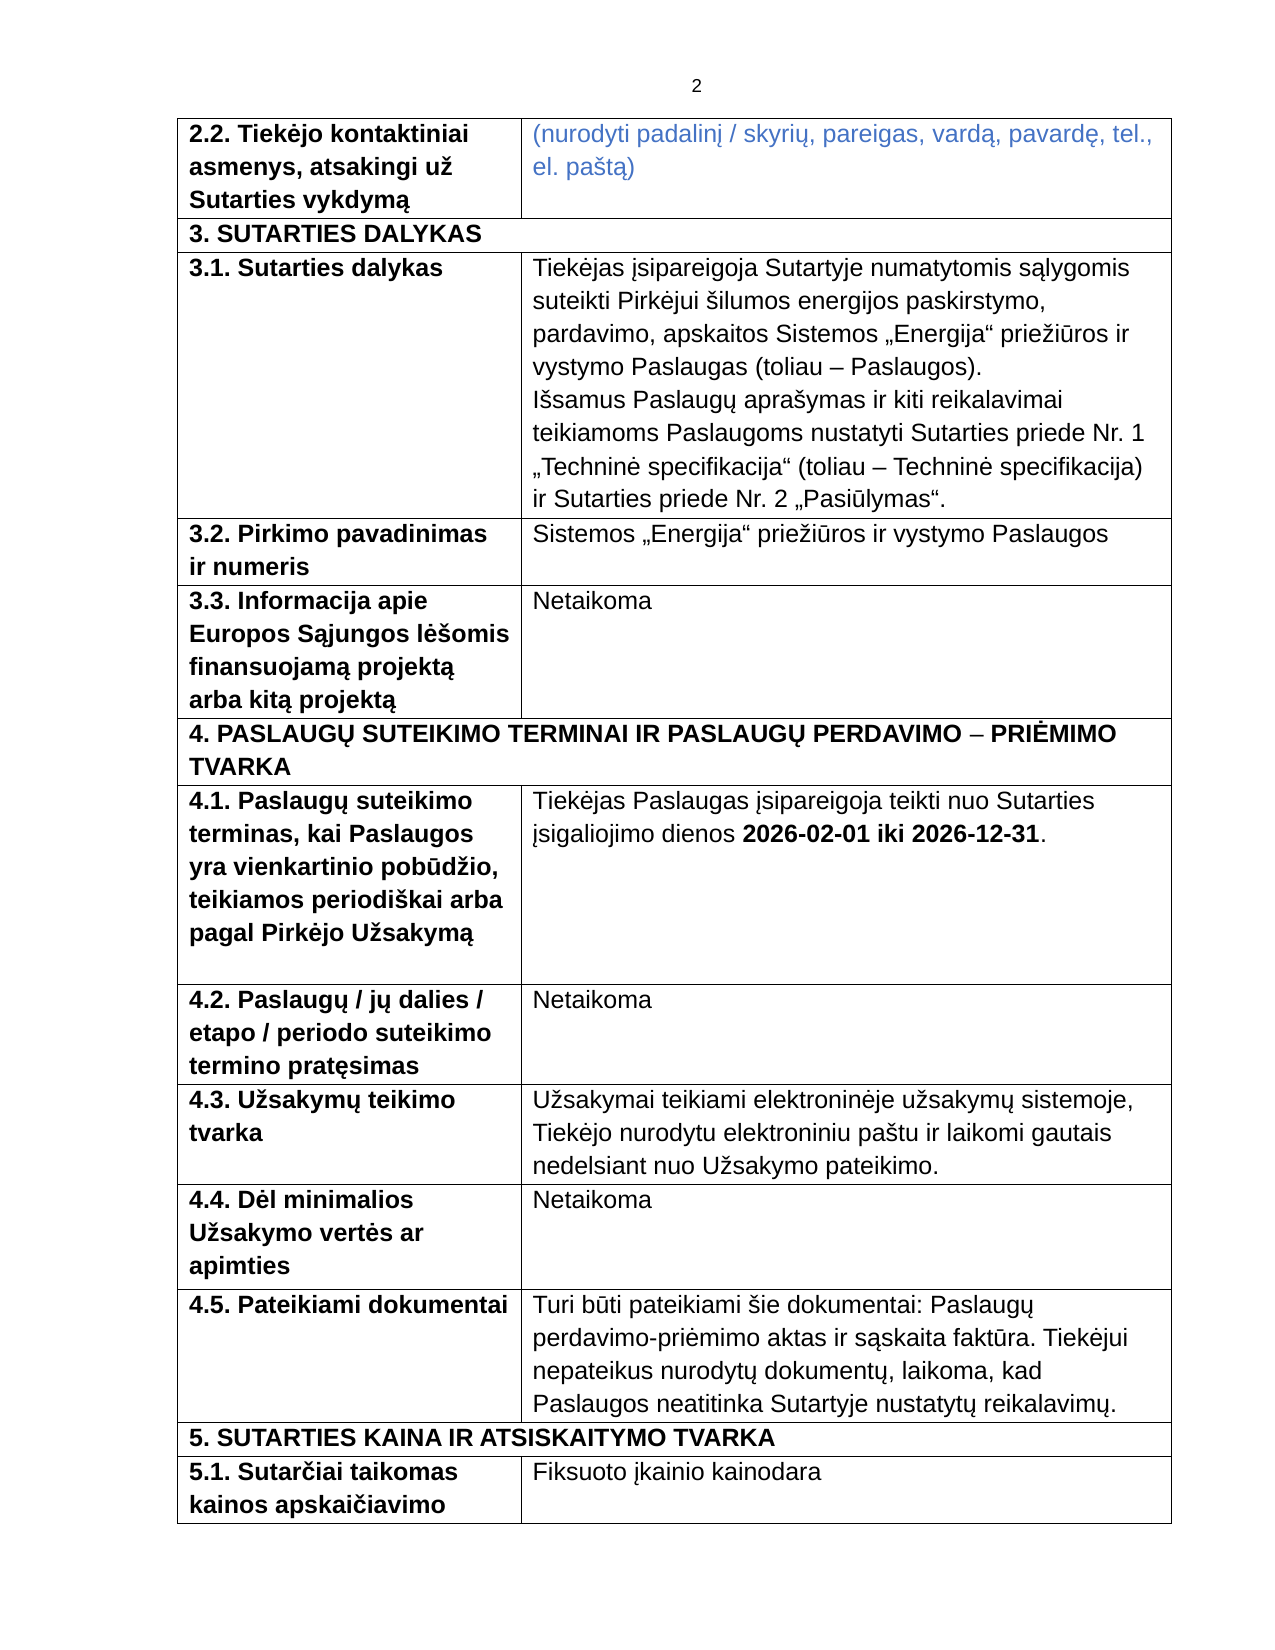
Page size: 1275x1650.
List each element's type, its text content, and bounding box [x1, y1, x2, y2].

table_cell 4.3. Užsakymų teikimo tvarka [178, 1085, 521, 1184]
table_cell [522, 119, 1171, 218]
table_cell 3. SUTARTIES DALYKAS [178, 219, 1171, 252]
table_cell 4.5. Pateikiami dokumentai [178, 1290, 521, 1422]
table_cell 5. SUTARTIES KAINA IR ATSISKAITYMO TVARKA [178, 1423, 1171, 1456]
table_cell Tiekėjas įsipareigoja Sutartyje numatytomis sąlygomis suteikti Pirkėjui šilumos energijos paskirstymo, pardavimo, apskaitos Sistemos „Energija“ priežiūros ir vystymo Paslaugas (toliau – Paslaugos). Išsamus Paslaugų aprašymas ir kiti reikalavimai teikiamoms Paslaugoms nustatyti Sutarties priede Nr. 1 „Techninė specifikacija“ (toliau – Techninė specifikacija) ir Sutarties priede Nr. 2 „Pasiūlymas“. [522, 253, 1171, 517]
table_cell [522, 1457, 1171, 1523]
table_cell 4.1. Paslaugų suteikimo terminas, kai Paslaugos yra vienkartinio pobūdžio, teikiamos periodiškai arba pagal Pirkėjo Užsakymą [178, 786, 521, 984]
table_cell Sistemos „Energija“ priežiūros ir vystymo Paslaugos [522, 519, 1171, 584]
table_cell 4.2. Paslaugų / jų dalies / etapo / periodo suteikimo termino pratęsimas [178, 985, 521, 1084]
table_cell Netaikoma [522, 1185, 1171, 1288]
table_cell Netaikoma [522, 586, 1171, 718]
table_cell 2.2. Tiekėjo kontaktiniai asmenys, atsakingi už Sutarties vykdymą [178, 119, 521, 218]
table_cell 3.2. Pirkimo pavadinimas ir numeris [178, 519, 521, 584]
table_cell 3.3. Informacija apie Europos Sąjungos lėšomis finansuojamą projektą arba kitą projektą [178, 586, 521, 718]
table_cell 4.4. Dėl minimalios Užsakymo vertės ar apimties [178, 1185, 521, 1288]
table_cell Tiekėjas Paslaugas įsipareigoja teikti nuo Sutarties įsigaliojimo dienos 2026-02-01 iki 2026-12-31. [522, 786, 1171, 984]
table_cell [178, 1457, 521, 1523]
table_cell Netaikoma [522, 985, 1171, 1084]
table_cell 4. PASLAUGŲ SUTEIKIMO TERMINAI IR PASLAUGŲ PERDAVIMO – PRIĖMIMO TVARKA [178, 719, 1171, 785]
table_cell 3.1. Sutarties dalykas [178, 253, 521, 517]
table_cell Turi būti pateikiami šie dokumentai: Paslaugų perdavimo-priėmimo aktas ir sąskaita faktūra. Tiekėjui nepateikus nurodytų dokumentų, laikoma, kad Paslaugos neatitinka Sutartyje nustatytų reikalavimų. [522, 1290, 1171, 1422]
table_cell Užsakymai teikiami elektroninėje užsakymų sistemoje, Tiekėjo nurodytu elektroniniu paštu ir laikomi gautais nedelsiant nuo Užsakymo pateikimo. [522, 1085, 1171, 1184]
